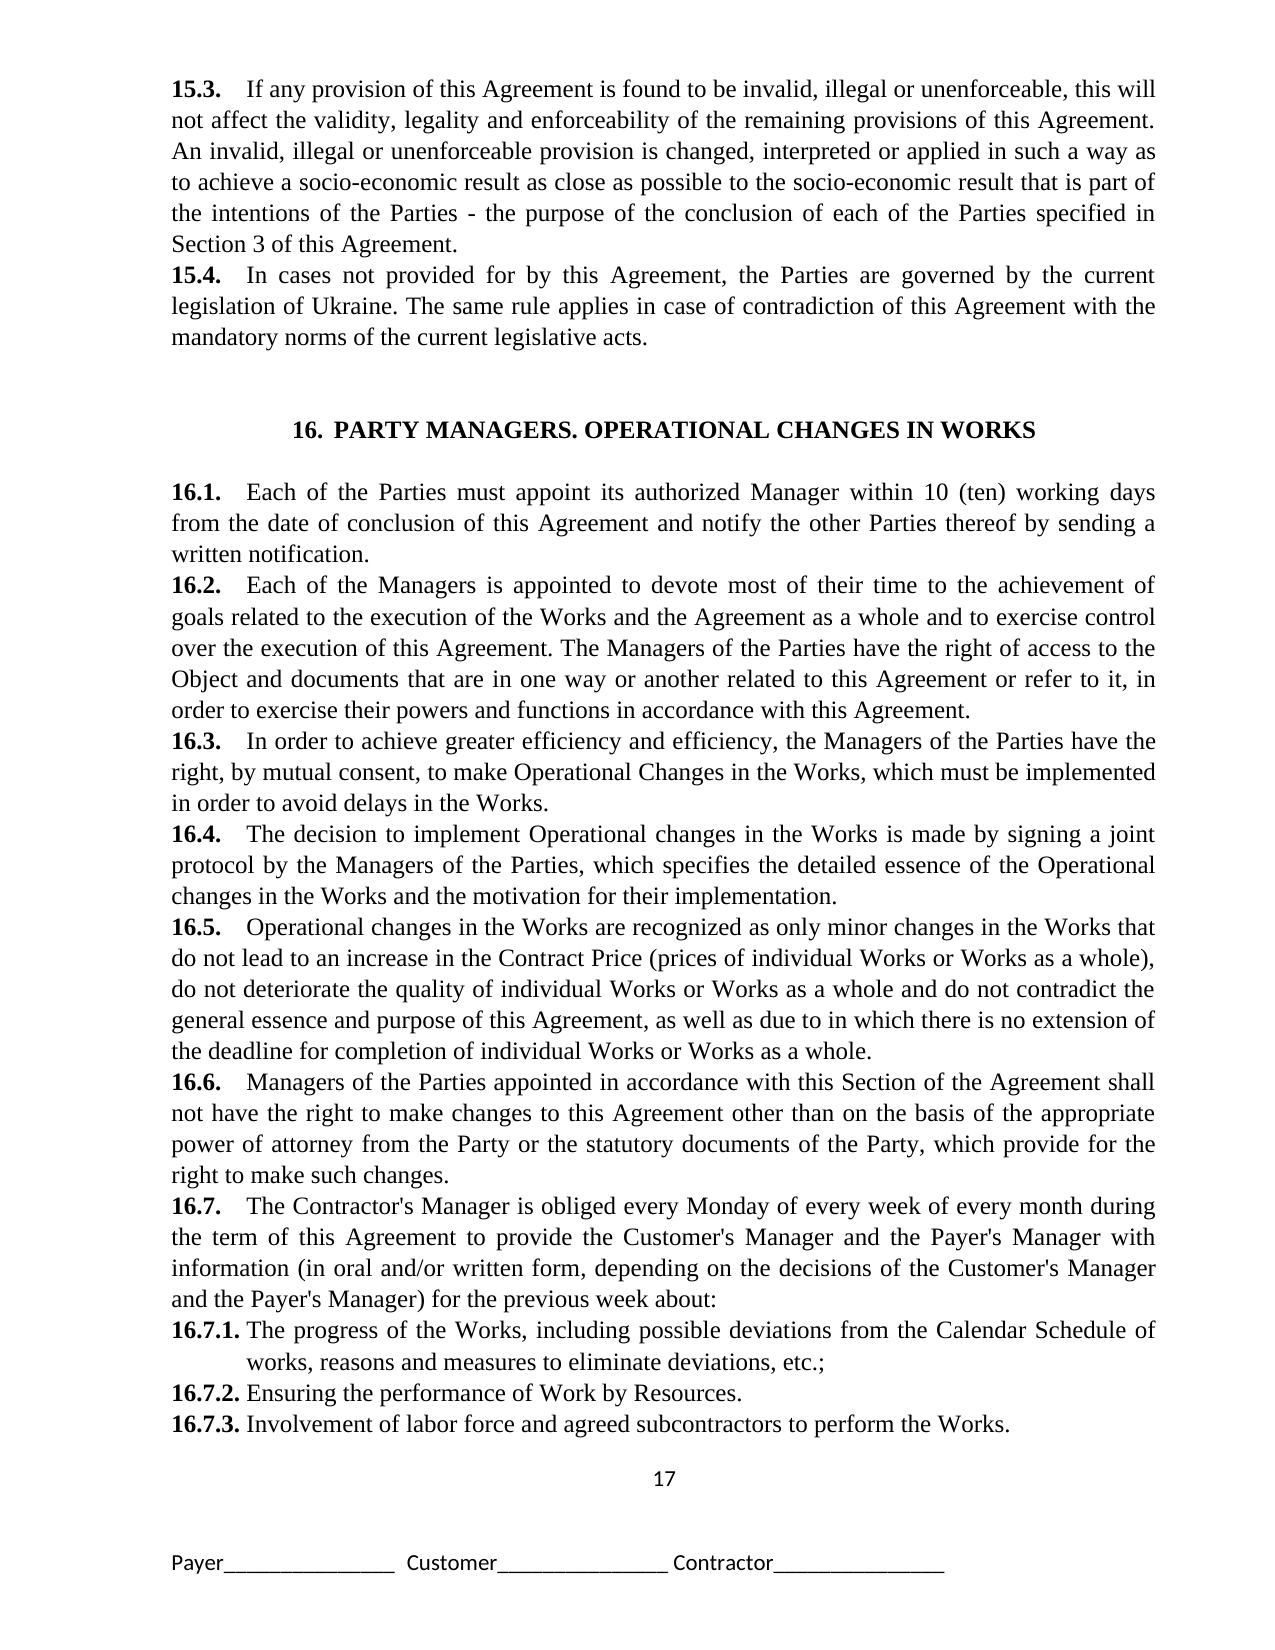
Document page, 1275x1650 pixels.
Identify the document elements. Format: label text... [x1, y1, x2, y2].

list In cases not provided for by this Agreement, the Parties are governed by the current legislation of Ukraine. The same rule applies in case of contradiction of this Agreement with the mandatory norms of the current legislative acts. [171, 260, 1157, 351]
list Each of the Parties must appoint its authorized Manager within 10 (ten) working days from the date of conclusion of this Agreement and notify the other Parties thereof by sending a written notification. [171, 477, 1157, 568]
list The decision to implement Operational changes in the Works is made by signing a joint protocol by the Managers of the Parties, which specifies the detailed essence of the Operational changes in the Works and the motivation for their implementation. [171, 819, 1157, 910]
list Managers of the Parties appointed in accordance with this Section of the Agreement shall not have the right to make changes to this Agreement other than on the basis of the appropriate power of attorney from the Party or the statutory documents of the Party, which provide for the right to make such changes. [171, 1067, 1157, 1189]
list Ensuring the performance of Work by Resources. [171, 1378, 1157, 1406]
list If any provision of this Agreement is found to be invalid, illegal or unenforceable, this will not affect the validity, legality and enforceability of the remaining provisions of this Agreement. An invalid, illegal or unenforceable provision is changed, interpreted or applied in such a way as to achieve a socio-economic result as close as possible to the socio-economic result that is part of the intentions of the Parties - the purpose of the conclusion of each of the Parties specified in Section 3 of this Agreement. [171, 74, 1157, 258]
list Each of the Managers is appointed to devote most of their time to the achievement of goals related to the execution of the Works and the Agreement as a whole and to exercise control over the execution of this Agreement. The Managers of the Parties have the right of access to the Object and documents that are in one way or another related to this Agreement or refer to it, in order to exercise their powers and functions in accordance with this Agreement. [171, 571, 1157, 723]
list In order to achieve greater efficiency and efficiency, the Managers of the Parties have the right, by mutual consent, to make Operational Changes in the Works, which must be implemented in order to avoid delays in the Works. [171, 726, 1157, 817]
list PARTY MANAGERS. OPERATIONAL CHANGES IN WORKS [171, 415, 1157, 444]
list The Contractor's Manager is obliged every Monday of every week of every month during the term of this Agreement to provide the Customer's Manager and the Payer's Manager with information (in oral and/or written form, depending on the decisions of the Customer's Manager and the Payer's Manager) for the previous week about: [171, 1191, 1157, 1313]
list The progress of the Works, including possible deviations from the Calendar Schedule of works, reasons and measures to eliminate deviations, etc.; [171, 1316, 1157, 1375]
list Involvement of labor force and agreed subcontractors to perform the Works. [171, 1409, 1157, 1437]
list Operational changes in the Works are recognized as only minor changes in the Works that do not lead to an increase in the Contract Price (prices of individual Works or Works as a whole), do not deteriorate the quality of individual Works or Works as a whole and do not contradict the general essence and purpose of this Agreement, as well as due to in which there is no extension of the deadline for completion of individual Works or Works as a whole. [171, 912, 1157, 1065]
